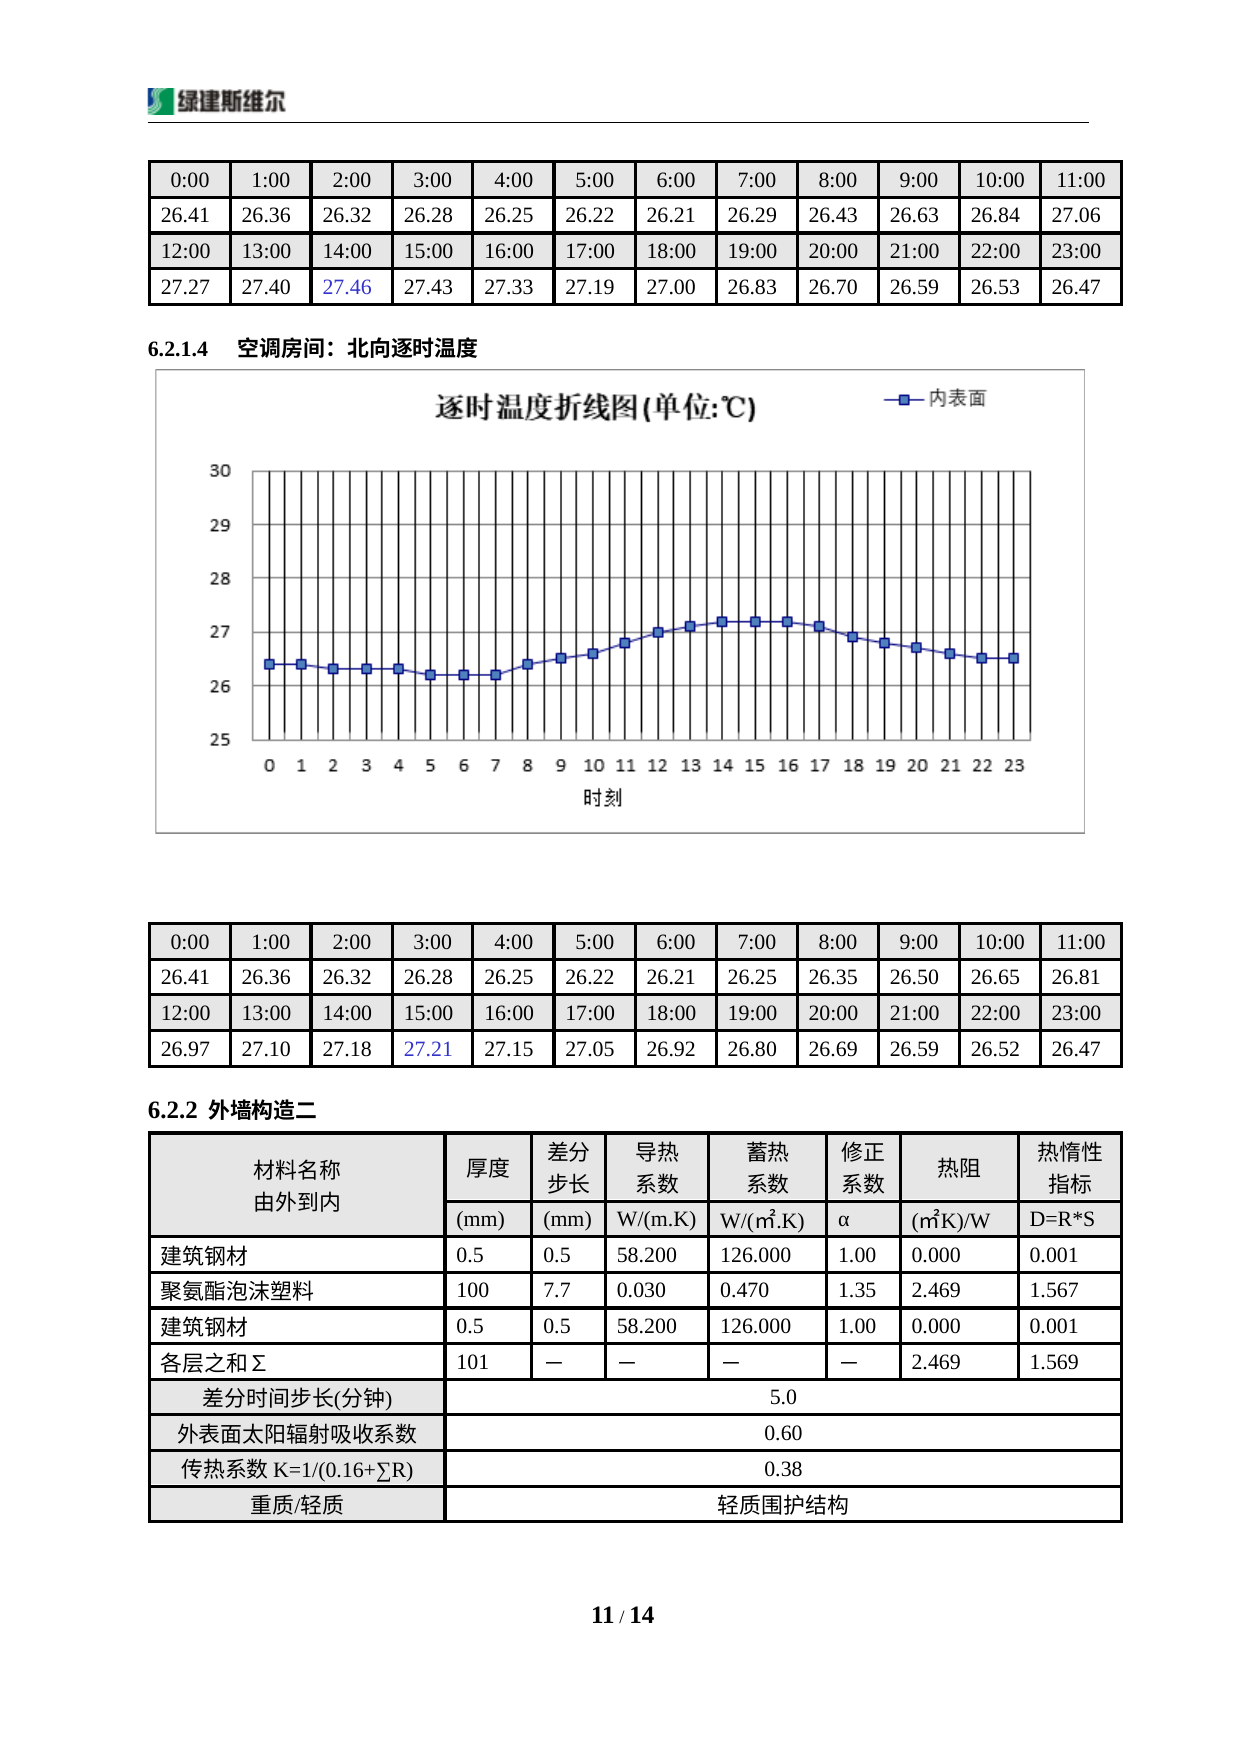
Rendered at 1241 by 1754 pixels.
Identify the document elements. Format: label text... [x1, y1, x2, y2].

table_cell 19:00 [718, 235, 796, 267]
table_header 9:00 [880, 163, 958, 196]
table_cell 23:00 [1042, 235, 1120, 267]
table_cell (mm) [533, 1203, 604, 1235]
table_cell 18:00 [637, 235, 715, 267]
table_cell 26.41 [151, 199, 229, 231]
table_cell 0.470 [710, 1274, 825, 1306]
table_cell 126.000 [710, 1238, 825, 1271]
table_cell 14:00 [313, 996, 391, 1029]
table_cell 26.32 [313, 961, 391, 993]
table_cell 0.5 [533, 1310, 604, 1342]
table_cell 26.28 [394, 199, 471, 231]
table_cell 16:00 [474, 996, 552, 1029]
table_cell 26.25 [718, 961, 796, 993]
table_cell 26.43 [799, 199, 877, 231]
table_cell 各层之和∑ [151, 1345, 443, 1378]
table_cell 26.22 [556, 199, 634, 231]
table_cell 26.70 [799, 270, 877, 303]
table_cell 26.83 [718, 270, 796, 303]
table_header 8:00 [799, 163, 877, 196]
table_cell 2.469 [902, 1345, 1017, 1378]
table_cell 26.25 [474, 199, 552, 231]
table_cell 20:00 [799, 235, 877, 267]
table_header 4:00 [474, 925, 552, 958]
table_cell 15:00 [394, 996, 471, 1029]
table_cell 26.21 [637, 199, 715, 231]
table_cell α [828, 1203, 899, 1235]
table_cell 1.35 [828, 1274, 899, 1306]
table_cell 27.06 [1042, 199, 1120, 231]
table_header 热惰性 指标 [1020, 1135, 1120, 1199]
table_header 4:00 [474, 163, 552, 196]
table_header 5:00 [556, 925, 634, 958]
table_cell 7.7 [533, 1274, 604, 1306]
table_cell 26.28 [394, 961, 471, 993]
table_cell 重质/轻质 [151, 1488, 443, 1520]
table_cell 27.00 [637, 270, 715, 303]
table_cell 17:00 [556, 996, 634, 1029]
table_cell 26.22 [556, 961, 634, 993]
table_header 3:00 [394, 163, 471, 196]
table_cell 27.46 [313, 270, 391, 303]
table_cell (㎡K)/W [902, 1203, 1017, 1235]
table_header 7:00 [718, 163, 796, 196]
table_cell 27.27 [151, 270, 229, 303]
table_cell 26.59 [880, 270, 958, 303]
table_cell 26.80 [718, 1032, 796, 1064]
table_header 6:00 [637, 163, 715, 196]
table_cell 26.41 [151, 961, 229, 993]
table_cell 27.40 [232, 270, 309, 303]
table_cell 0.001 [1020, 1310, 1120, 1342]
table_cell 58.200 [607, 1238, 707, 1271]
table_header 导热 系数 [607, 1135, 707, 1199]
table_cell 26.29 [718, 199, 796, 231]
table_header 10:00 [961, 163, 1039, 196]
table_cell 126.000 [710, 1310, 825, 1342]
table_cell 26.59 [880, 1032, 958, 1064]
table_cell 26.47 [1042, 1032, 1120, 1064]
table_header 6:00 [637, 925, 715, 958]
table_cell 58.200 [607, 1310, 707, 1342]
table_cell D=R*S [1020, 1203, 1120, 1235]
table_cell 建筑钢材 [151, 1310, 443, 1342]
table_cell 19:00 [718, 996, 796, 1029]
table_cell 27.10 [232, 1032, 309, 1064]
table_header 热阻 [902, 1135, 1017, 1199]
table_cell (mm) [447, 1203, 530, 1235]
table_header 3:00 [394, 925, 471, 958]
table_header 0:00 [151, 163, 229, 196]
table_cell 26.84 [961, 199, 1039, 231]
table_header 2:00 [313, 925, 391, 958]
table_cell 1.00 [828, 1238, 899, 1271]
table_cell 1.569 [1020, 1345, 1120, 1378]
table_cell 0.38 [447, 1452, 1120, 1484]
table_cell 27.19 [556, 270, 634, 303]
table_cell W/(m.K) [607, 1203, 707, 1235]
table_header 0:00 [151, 925, 229, 958]
table_cell 0.000 [902, 1310, 1017, 1342]
table_header 8:00 [799, 925, 877, 958]
table_cell 外表面太阳辐射吸收系数 [151, 1416, 443, 1449]
table_cell 27.18 [313, 1032, 391, 1064]
table_cell 12:00 [151, 996, 229, 1029]
table_header 7:00 [718, 925, 796, 958]
table_cell 26.47 [1042, 270, 1120, 303]
table_cell 聚氨酯泡沫塑料 [151, 1274, 443, 1306]
table_cell 1.567 [1020, 1274, 1120, 1306]
table_header 11:00 [1042, 925, 1120, 958]
table_cell 26.35 [799, 961, 877, 993]
table_cell 27.15 [474, 1032, 552, 1064]
table_cell 26.52 [961, 1032, 1039, 1064]
table_header 差分 步长 [533, 1135, 604, 1199]
table_cell － [533, 1345, 604, 1378]
table_cell 27.21 [394, 1032, 471, 1064]
table_cell 26.32 [313, 199, 391, 231]
table_cell 101 [447, 1345, 530, 1378]
table_header 2:00 [313, 163, 391, 196]
table_header 1:00 [232, 163, 309, 196]
table_cell 0.5 [447, 1238, 530, 1271]
table_header 10:00 [961, 925, 1039, 958]
table_header 蓄热 系数 [710, 1135, 825, 1199]
table_cell 20:00 [799, 996, 877, 1029]
table_cell 26.69 [799, 1032, 877, 1064]
picture [147, 88, 289, 115]
subtitle 外墙构造二 [148, 1093, 1092, 1125]
table_cell 26.97 [151, 1032, 229, 1064]
table_cell 26.81 [1042, 961, 1120, 993]
table_header 11:00 [1042, 163, 1120, 196]
table_header 修正 系数 [828, 1135, 899, 1199]
table_cell 100 [447, 1274, 530, 1306]
table_cell 21:00 [880, 235, 958, 267]
table_cell 26.21 [637, 961, 715, 993]
table_cell 0.5 [533, 1238, 604, 1271]
table_cell 22:00 [961, 235, 1039, 267]
table_cell 13:00 [232, 996, 309, 1029]
table_cell 26.50 [880, 961, 958, 993]
table_cell 17:00 [556, 235, 634, 267]
table_cell 传热系数K=1/(0.16+∑R) [151, 1452, 443, 1484]
table_cell 差分时间步长(分钟) [151, 1381, 443, 1413]
table_cell 26.36 [232, 961, 309, 993]
table_header 9:00 [880, 925, 958, 958]
table_cell 26.25 [474, 961, 552, 993]
table_cell 26.36 [232, 199, 309, 231]
table_cell 0.001 [1020, 1238, 1120, 1271]
table_cell 0.030 [607, 1274, 707, 1306]
subtitle 空调房间：北向逐时温度 [148, 331, 1092, 363]
table_cell 13:00 [232, 235, 309, 267]
table_cell 27.43 [394, 270, 471, 303]
table_cell 14:00 [313, 235, 391, 267]
table_cell － [828, 1345, 899, 1378]
table_cell 23:00 [1042, 996, 1120, 1029]
table_cell 1.00 [828, 1310, 899, 1342]
table_cell 27.05 [556, 1032, 634, 1064]
table_header 5:00 [556, 163, 634, 196]
table_header 厚度 [447, 1135, 530, 1199]
table_cell 0.5 [447, 1310, 530, 1342]
table_cell 12:00 [151, 235, 229, 267]
table_cell 5.0 [447, 1381, 1120, 1413]
table_cell 18:00 [637, 996, 715, 1029]
table_cell 轻质围护结构 [447, 1488, 1120, 1520]
table_cell 建筑钢材 [151, 1238, 443, 1271]
table_cell 26.53 [961, 270, 1039, 303]
table_cell 16:00 [474, 235, 552, 267]
table_cell 21:00 [880, 996, 958, 1029]
table_cell W/(㎡.K) [710, 1203, 825, 1235]
table_cell 27.33 [474, 270, 552, 303]
table_cell 2.469 [902, 1274, 1017, 1306]
table_cell 26.63 [880, 199, 958, 231]
table_header 材料名称 由外到内 [151, 1135, 443, 1235]
table_header 1:00 [232, 925, 309, 958]
table_cell － [607, 1345, 707, 1378]
table_cell 0.60 [447, 1416, 1120, 1449]
table_cell 22:00 [961, 996, 1039, 1029]
table_cell － [710, 1345, 825, 1378]
table_cell 26.65 [961, 961, 1039, 993]
table_cell 0.000 [902, 1238, 1017, 1271]
table_cell 26.92 [637, 1032, 715, 1064]
picture [155, 369, 1085, 834]
table_cell 15:00 [394, 235, 471, 267]
